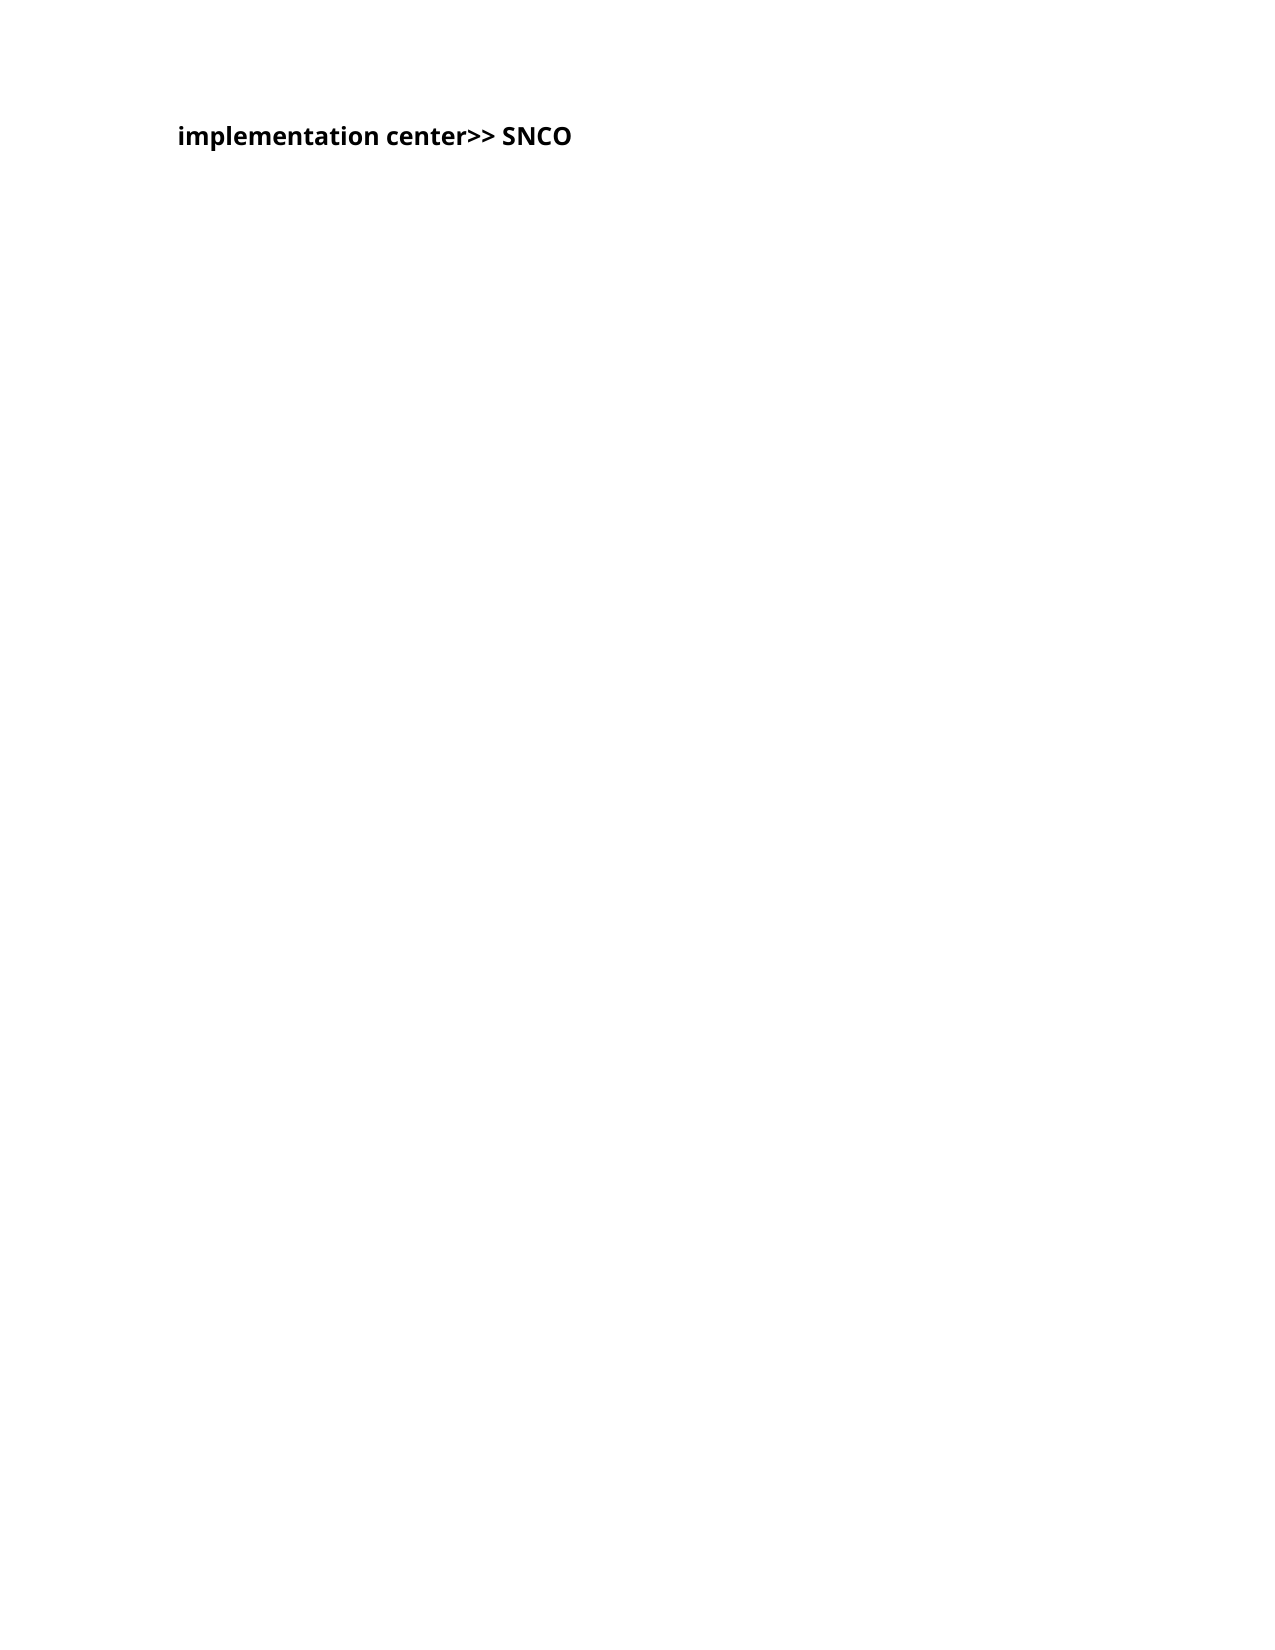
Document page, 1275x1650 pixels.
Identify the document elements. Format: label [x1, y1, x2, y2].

table_header [166, 118, 1170, 399]
